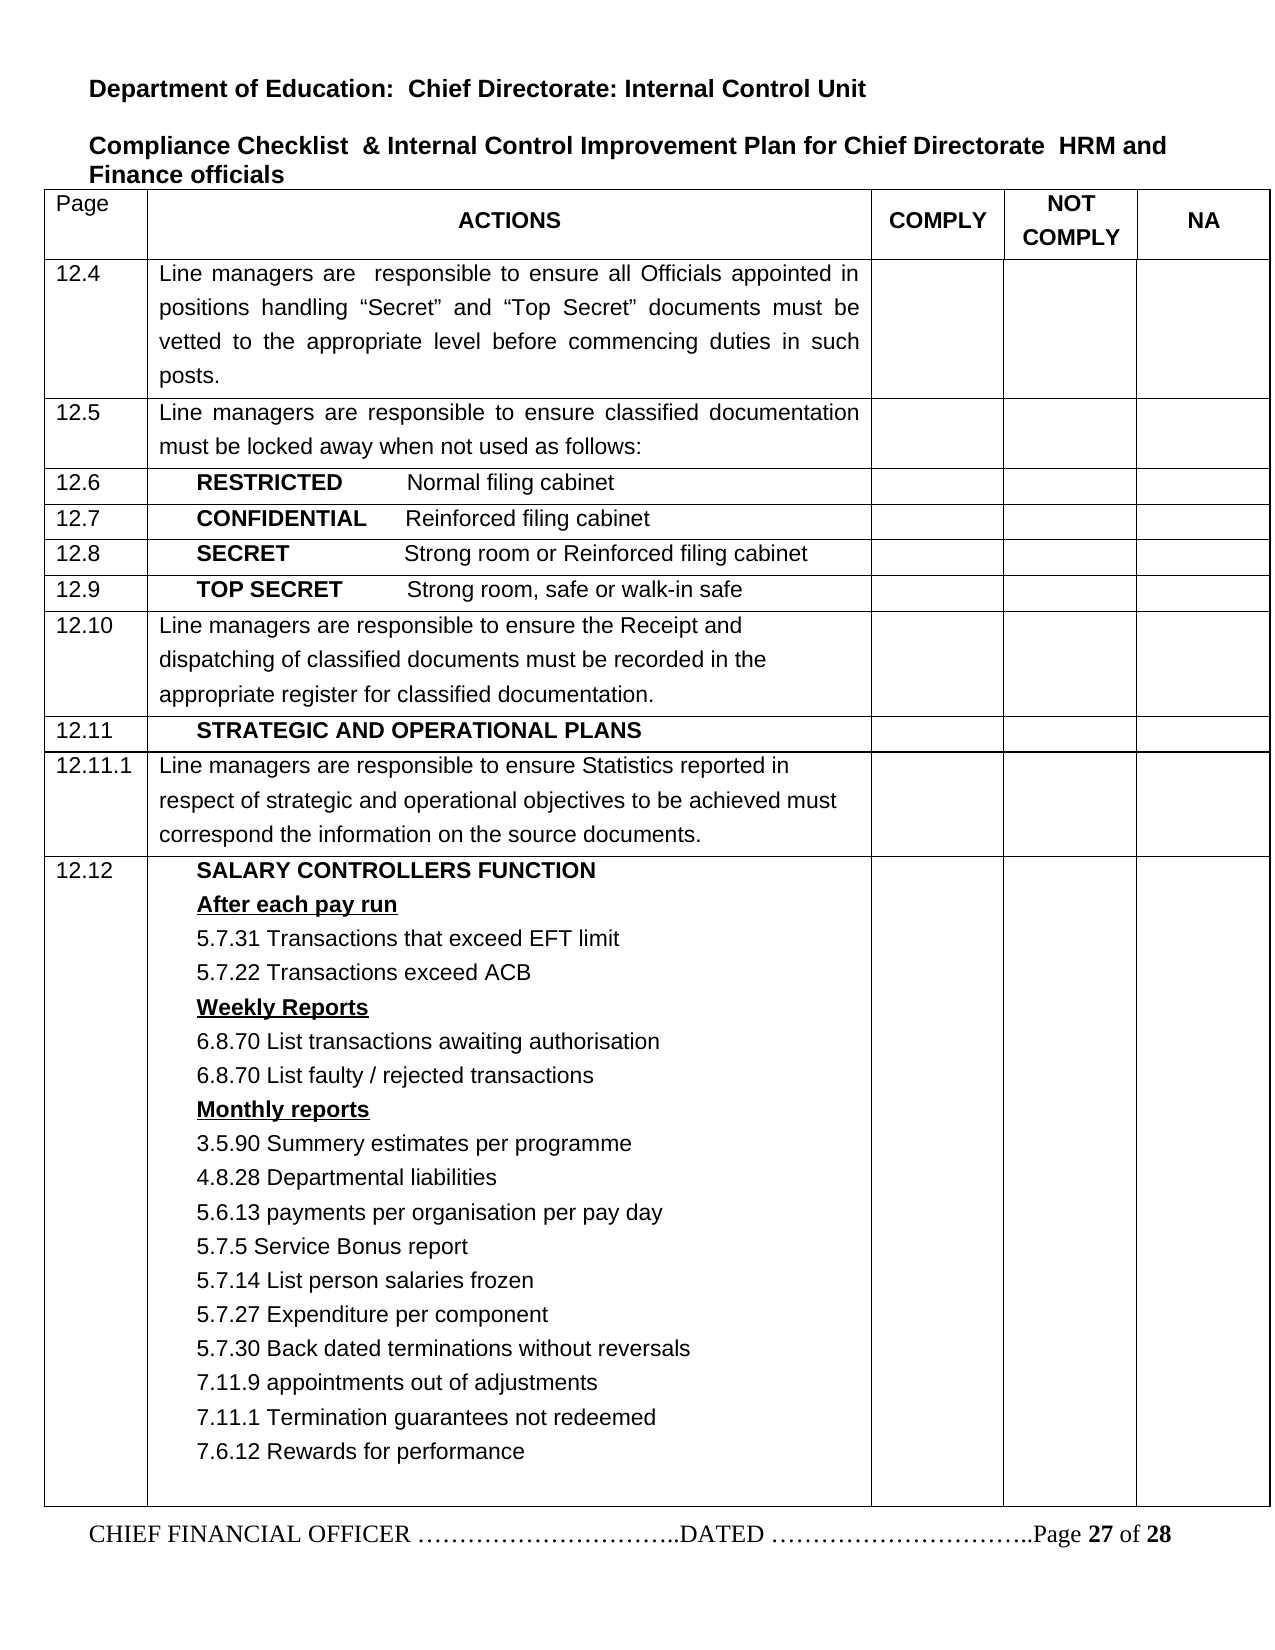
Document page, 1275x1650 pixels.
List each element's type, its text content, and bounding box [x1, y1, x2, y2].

table_header ACTIONS [148, 190, 871, 259]
table_cell [1004, 505, 1136, 539]
table_cell [1137, 260, 1269, 397]
table_cell 12.6 [45, 469, 147, 503]
table_cell CONFIDENTIAL Reinforced filing cabinet [148, 505, 871, 539]
table_cell [1137, 505, 1269, 539]
table_cell [1004, 753, 1136, 856]
table_cell [1137, 857, 1269, 1506]
table_cell [1004, 260, 1136, 397]
table_cell [872, 857, 1003, 1506]
table_cell Line managers are responsible to ensure classified documentation must be locked away when not used as follows: [148, 399, 871, 467]
table_cell 12.11.1 [45, 753, 147, 856]
table_cell Line managers are responsible to ensure all Officials appointed in positions handling “Secret” and “Top Secret” documents must be vetted to the appropriate level before commencing duties in such posts. [148, 260, 871, 397]
table_header Page [45, 190, 147, 259]
table_cell [872, 717, 1003, 751]
table_header NOT COMPLY [1005, 190, 1137, 259]
table_cell 12.4 [45, 260, 147, 397]
table_header COMPLY [872, 190, 1004, 259]
table_cell 12.7 [45, 505, 147, 539]
table_cell [1137, 469, 1269, 503]
table_cell 12.8 [45, 540, 147, 575]
table_cell 12.9 [45, 576, 147, 611]
table_cell [1004, 576, 1136, 611]
table_cell [1004, 469, 1136, 503]
table_cell [872, 576, 1003, 611]
table_cell [1004, 857, 1136, 1506]
table_cell [1137, 399, 1269, 467]
table_cell [1004, 540, 1136, 575]
table_cell SECRET Strong room or Reinforced filing cabinet [148, 540, 871, 575]
table_cell [872, 399, 1003, 467]
table_cell [1004, 717, 1136, 751]
table_cell [1004, 399, 1136, 467]
table_cell [1137, 576, 1269, 611]
table_cell [1137, 612, 1269, 716]
table_cell 12.12 [45, 857, 147, 1506]
table_cell 12.11 [45, 717, 147, 751]
table_cell TOP SECRET Strong room, safe or walk-in safe [148, 576, 871, 611]
table_cell [872, 612, 1003, 716]
table_cell RESTRICTED Normal filing cabinet [148, 469, 871, 503]
table_cell Line managers are responsible to ensure the Receipt and dispatching of classified documents must be recorded in the appropriate register for classified documentation. [148, 612, 871, 716]
table_cell [1137, 753, 1269, 856]
table_cell Line managers are responsible to ensure Statistics reported in respect of strategic and operational objectives to be achieved must correspond the information on the source documents. [148, 753, 871, 856]
table_cell [872, 260, 1003, 397]
table_cell 12.5 [45, 399, 147, 467]
table_cell 12.10 [45, 612, 147, 716]
table_cell STRATEGIC AND OPERATIONAL PLANS [148, 717, 871, 751]
table_cell [872, 469, 1003, 503]
table_cell [872, 753, 1003, 856]
table_header NA [1138, 190, 1269, 259]
table_cell [872, 505, 1003, 539]
table_cell [872, 540, 1003, 575]
table_cell [1137, 540, 1269, 575]
table_cell [1004, 612, 1136, 716]
table_cell SALARY CONTROLLERS FUNCTION After each pay run 5.7.31 Transactions that exceed EFT limit 5.7.22 Transactions exceed ACB Weekly Reports 6.8.70 List transactions awaiting authorisation 6.8.70 List faulty / rejected transactions Monthly reports 3.5.90 Summery estimates per programme 4.8.28 Departmental liabilities 5.6.13 payments per organisation per pay day 5.7.5 Service Bonus report 5.7.14 List person salaries frozen 5.7.27 Expenditure per component 5.7.30 Back dated terminations without reversals 7.11.9 appointments out of adjustments 7.11.1 Termination guarantees not redeemed 7.6.12 Rewards for performance [148, 857, 871, 1506]
table_cell [1137, 717, 1269, 751]
